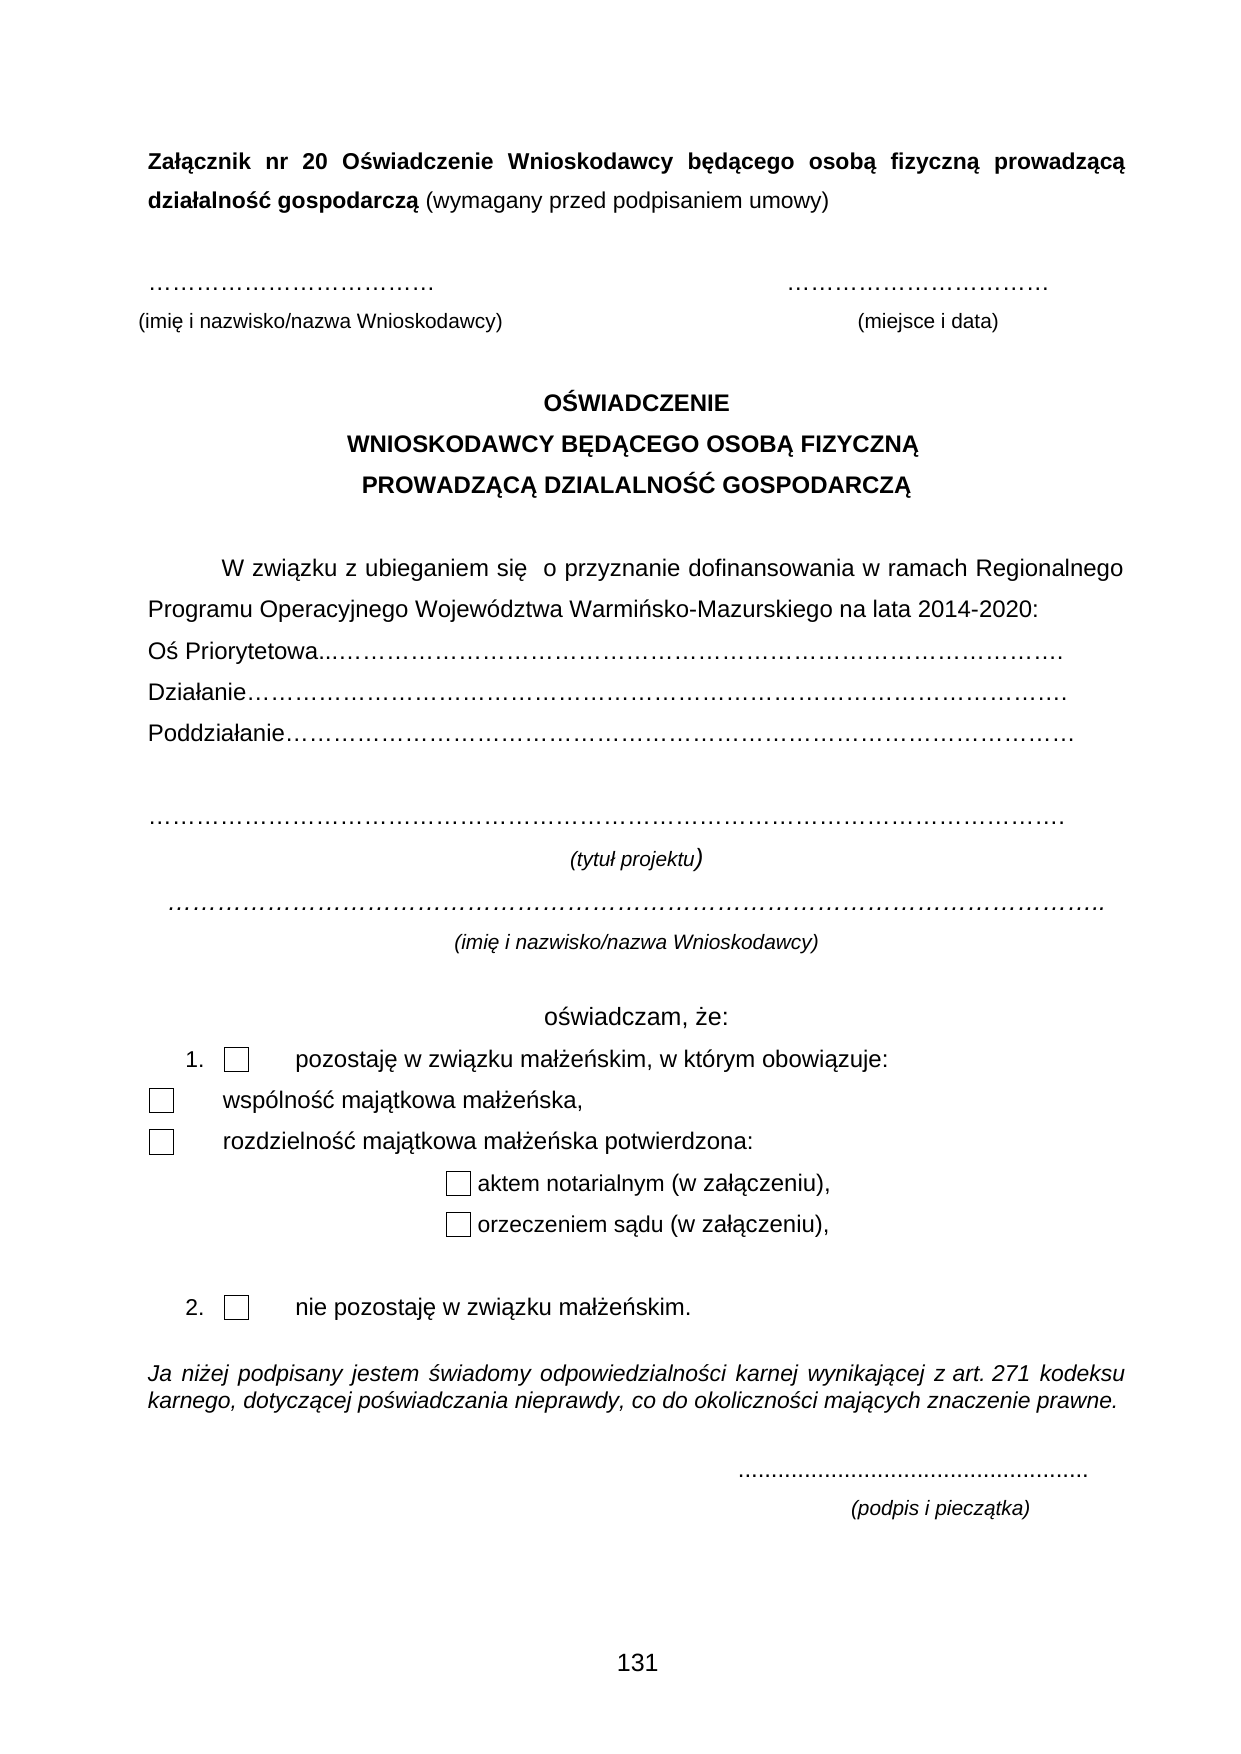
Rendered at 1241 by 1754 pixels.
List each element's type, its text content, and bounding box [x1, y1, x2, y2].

text Działanie…………………………………………………………………………………………. [148, 678, 1125, 706]
text (imię i nazwisko/nazwa Wnioskodawcy) [148, 929, 1125, 953]
text (imię i nazwisko/nazwa Wnioskodawcy) (miejsce i data) [118, 309, 1125, 375]
list aktem notarialnym (w załączeniu), [444, 1169, 1125, 1196]
text (tytuł projektu) [148, 843, 1125, 872]
text WNIOSKODAWCY BĘDĄCEGO OSOBĄ FIZYCZNĄ PROWADZĄCĄ DZIALALNOŚĆ GOSPODARCZĄ [148, 430, 1125, 499]
text rozdzielność majątkowa małżeńska potwierdzona: [148, 1127, 1125, 1155]
text W związku z ubieganiem się o przyznanie dofinansowania w ramach Regionalnego Programu Operacyjnego Województwa Warmińsko-Mazurskiego na lata 2014-2020: [148, 554, 1125, 623]
text ……………………………… …………………………… [148, 268, 1125, 296]
text Załącznik nr 20 Oświadczenie Wnioskodawcy będącego osobą fizyczną prowadzącą działalność gospodarczą (wymagany przed podpisaniem umowy) [148, 148, 1125, 213]
text wspólność majątkowa małżeńska, [148, 1086, 1125, 1113]
text ………………………………………………………………………………………………….. [148, 886, 1125, 915]
text Poddziałanie……………………………………………………………………………………… [148, 719, 1125, 747]
text ……………………………………………………………………………………………………. [148, 802, 1125, 829]
text OŚWIADCZENIE [148, 388, 1125, 416]
list pozostaję w związku małżeńskim, w którym obowiązuje: [185, 1044, 1125, 1072]
list nie pozostaję w związku małżeńskim. [185, 1293, 1125, 1320]
text oświadczam, że: [148, 1001, 1125, 1030]
list orzeczeniem sądu (w załączeniu), [444, 1210, 1125, 1238]
text Ja niżej podpisany jestem świadomy odpowiedzialności karnej wynikającej z art. 271 kodeksu karnego, dotyczącej poświadczania nieprawdy, co do okoliczności mających znaczenie prawne. [148, 1360, 1125, 1413]
text ..................................................... [664, 1454, 1125, 1482]
text Oś Priorytetowa...………………………………………………………………………………. [148, 637, 1125, 664]
text (podpis i pieczątka) [664, 1496, 1125, 1520]
